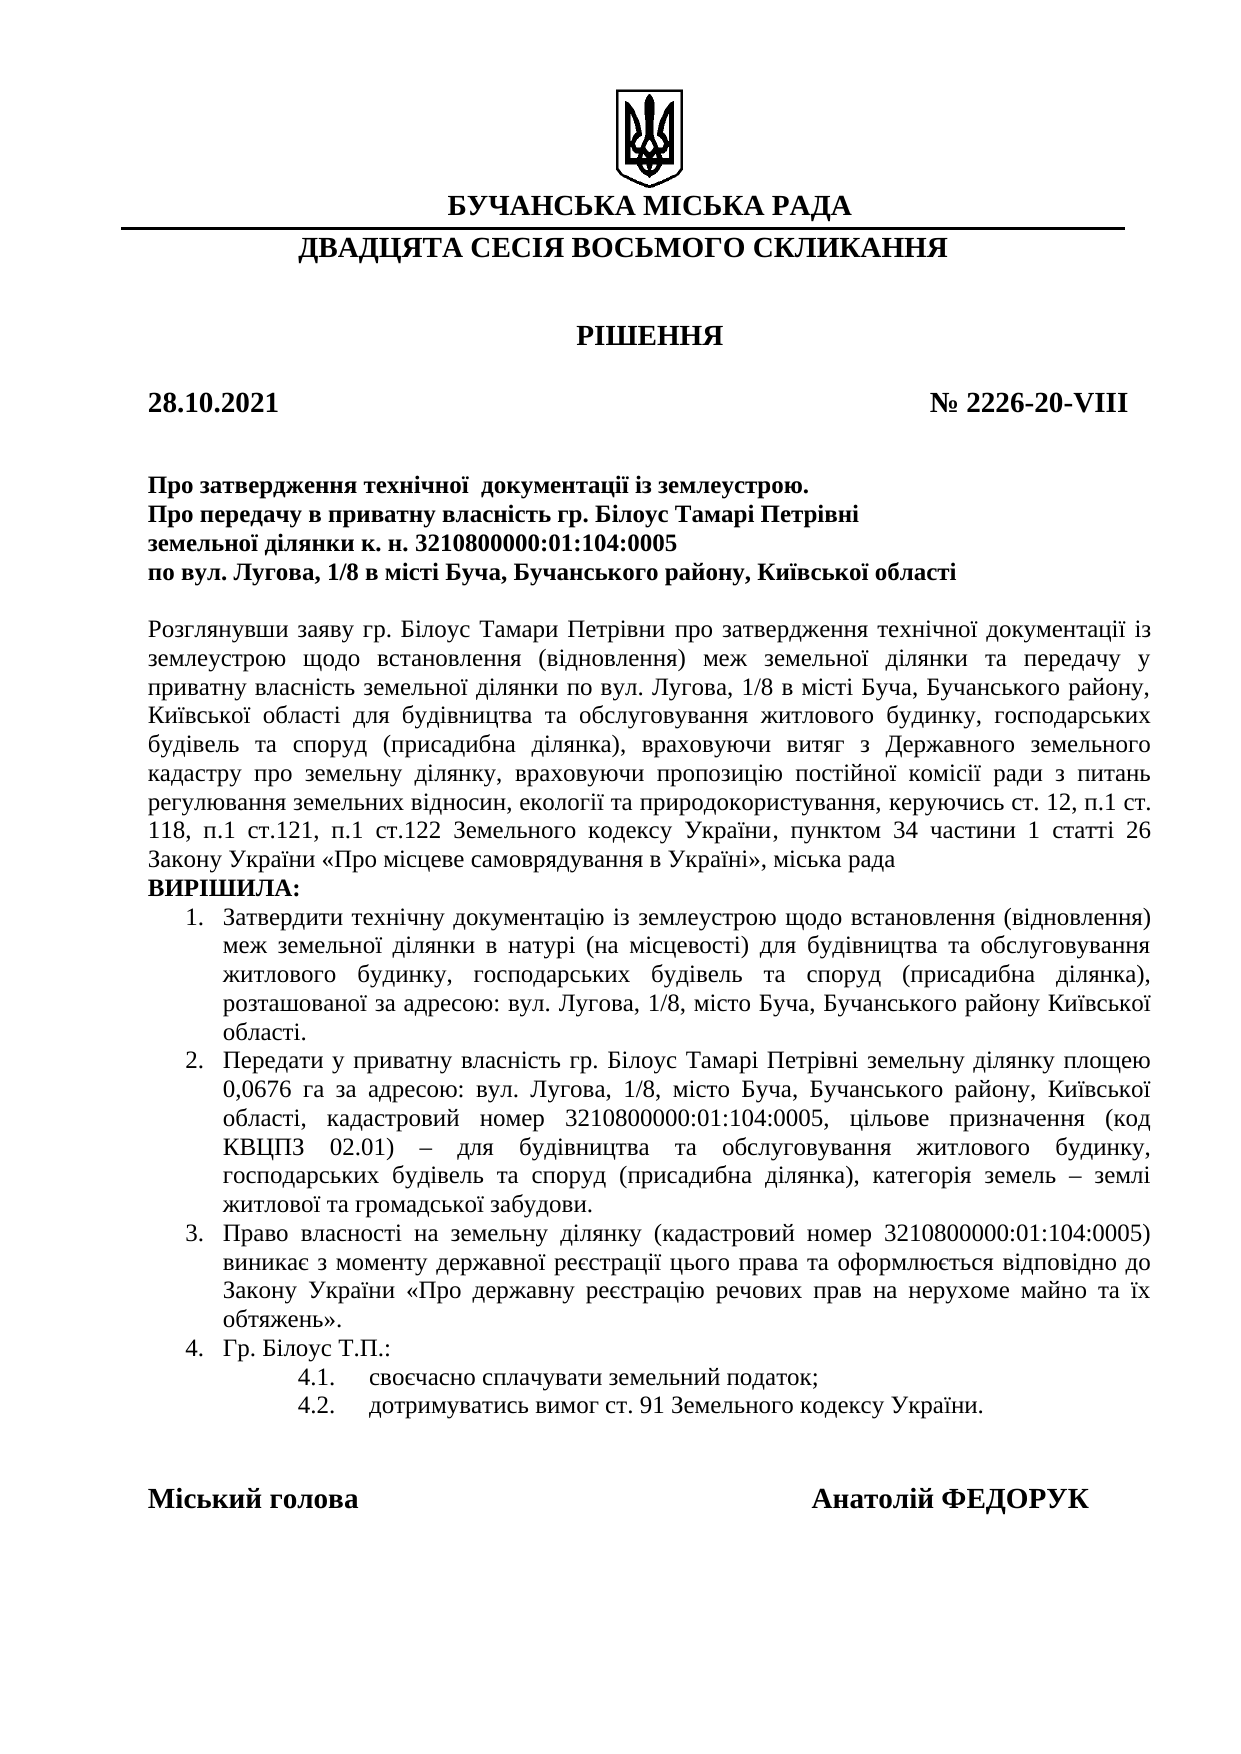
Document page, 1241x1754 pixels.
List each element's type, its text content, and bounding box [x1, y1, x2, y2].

list Гр. Білоус Т.П.: [185, 1333, 1152, 1362]
text Про передачу в приватну власність гр. Білоус Тамарі Петрівні [148, 499, 1152, 528]
text Розглянувши заяву гр. Білоус Тамари Петрівни про затвердження технічної документації із землеустрою щодо встановлення (відновлення) меж земельної ділянки та передачу у приватну власність земельної ділянки по вул. Лугова, 1/8 в місті Буча, Бучанського району, Київської області для будівництва та обслуговування житлового будинку, господарських будівель та споруд (присадибна ділянка), враховуючи витяг з Державного земельного кадастру про земельну ділянку, враховуючи пропозицію постійної комісії ради з питань регулювання земельних відносин, екології та природокористування, керуючись ст. 12, п.1 ст. 118, п.1 ст.121, п.1 ст.122 Земельного кодексу України, пунктом 34 частини 1 статті 26 Закону України «Про місцеве самоврядування в Україні», міська рада [148, 614, 1152, 873]
text РІШЕННЯ [148, 318, 1152, 351]
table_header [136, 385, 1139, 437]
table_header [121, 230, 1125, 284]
list Затвердити технічну документацію із землеустрою щодо встановлення (відновлення) меж земельної ділянки в натурі (на місцевості) для будівництва та обслуговування житлового будинку, господарських будівель та споруд (присадибна ділянка), розташованої за адресою: вул. Лугова, 1/8, місто Буча, Бучанського району Київської області. [185, 902, 1152, 1046]
text Міський голова Анатолій ФЕДОРУК [148, 1482, 1152, 1515]
text Про затвердження технічної документації із землеустрою. [148, 471, 1152, 499]
text ВИРІШИЛА: [148, 873, 1152, 902]
list Передати у приватну власність гр. Білоус Тамарі Петрівні земельну ділянку площею 0,0676 га за адресою: вул. Лугова, 1/8, місто Буча, Бучанського району, Київської області, кадастровий номер 3210800000:01:104:0005, цільове призначення (код КВЦПЗ 02.01) – для будівництва та обслуговування житлового будинку, господарських будівель та споруд (присадибна ділянка), категорія земель – землі житлової та громадської забудови. [185, 1046, 1152, 1218]
list своєчасно сплачувати земельний податок; [298, 1362, 1152, 1391]
text БУЧАНСЬКА МІСЬКА РАДА [148, 188, 1152, 222]
text земельної ділянки к. н. 3210800000:01:104:0005 [148, 528, 1152, 557]
picture [614, 88, 685, 189]
list Право власності на земельну ділянку (кадастровий номер 3210800000:01:104:0005) виникає з моменту державної реєстрації цього права та оформлюється відповідно до Закону України «Про державну реєстрацію речових прав на нерухоме майно та їх обтяжень». [185, 1218, 1152, 1333]
list дотримуватись вимог ст. 91 Земельного кодексу України. [298, 1391, 1152, 1419]
text по вул. Лугова, 1/8 в місті Буча, Бучанського району, Київської області [148, 557, 1152, 586]
